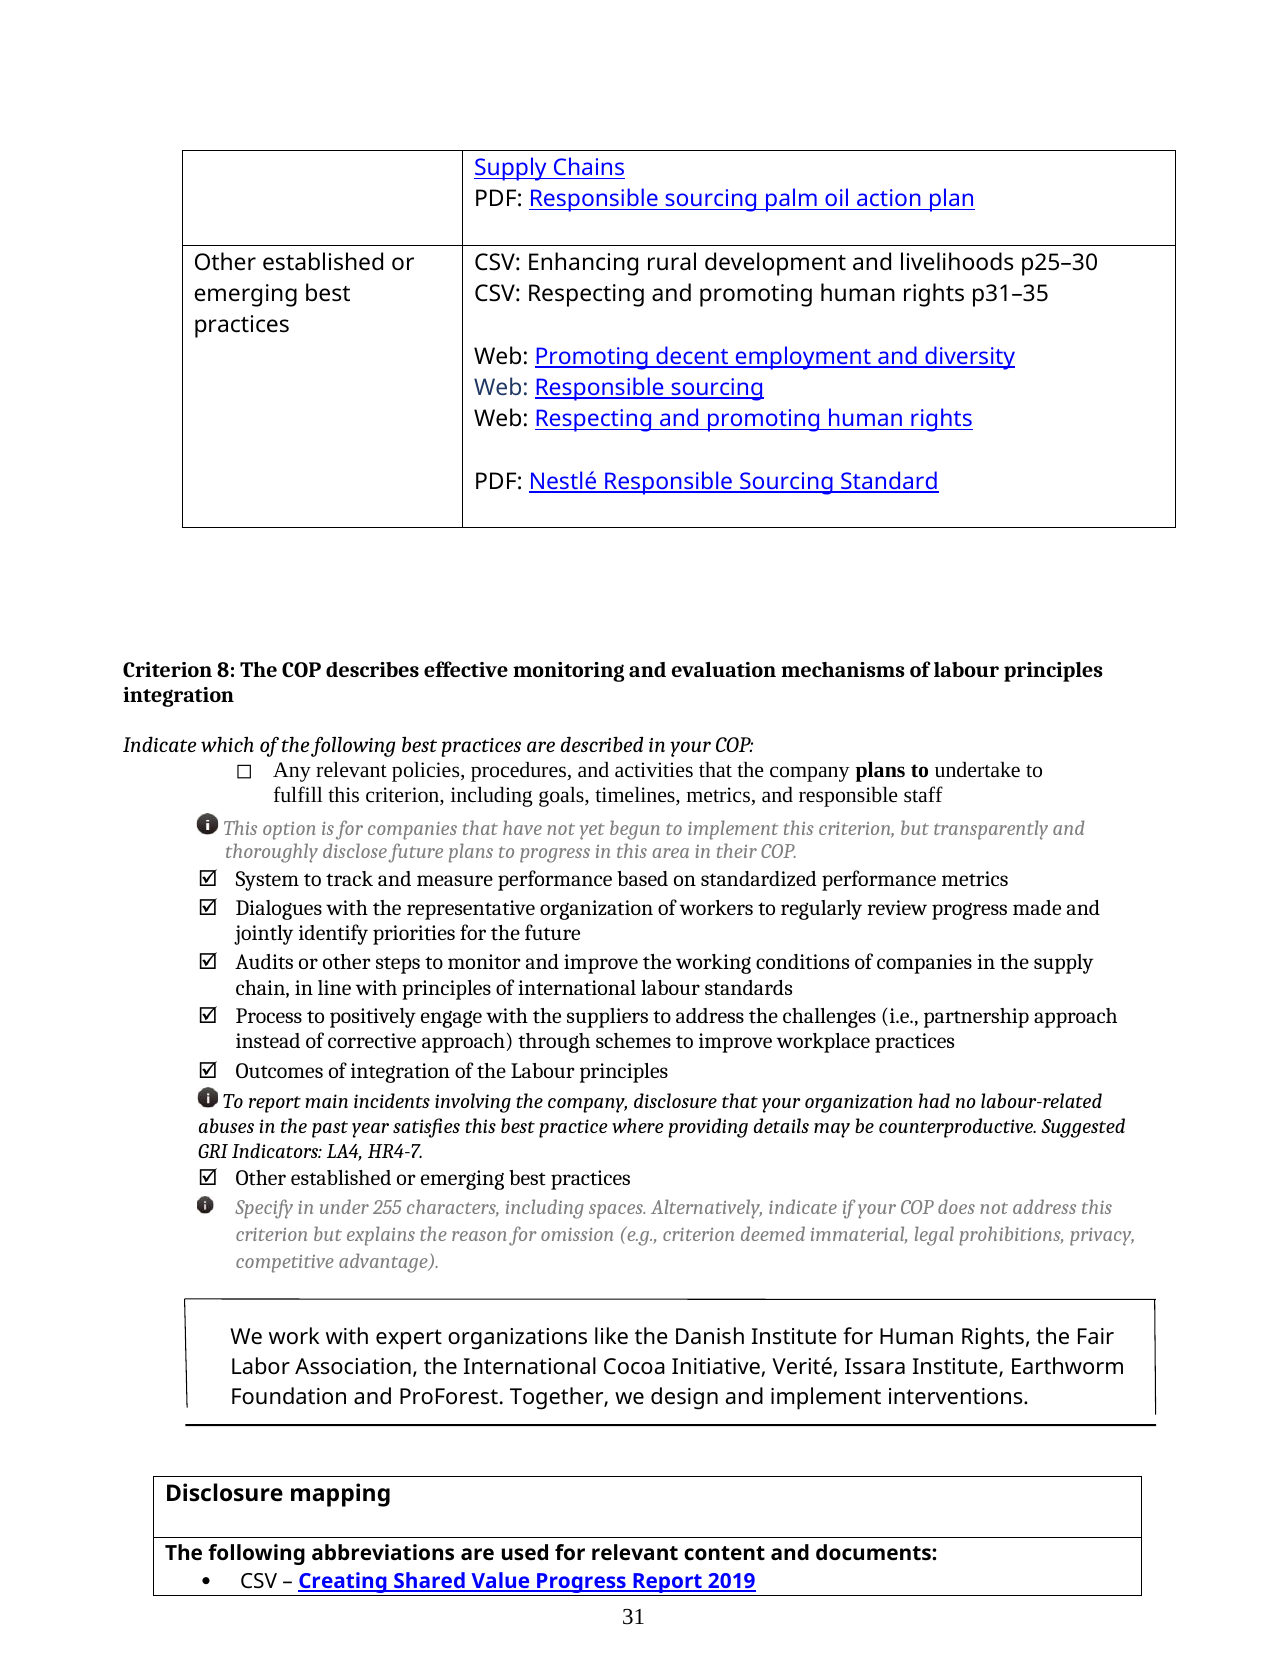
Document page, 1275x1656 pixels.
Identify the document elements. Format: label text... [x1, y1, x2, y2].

list Any relevant policies, procedures, and activities that the company plans to undertake to fulfill this criterion, including goals, timelines, metrics, and responsible staff [235, 758, 1060, 807]
text Indicate which of the following best practices are described in your COP: [123, 733, 1144, 758]
list Audits or other steps to monitor and improve the working conditions of companies in the supply chain, in line with principles of international labour standards [198, 950, 1098, 1000]
text Criterion 8: The COP describes effective monitoring and evaluation mechanisms of labour principles integration [123, 657, 1125, 708]
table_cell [463, 151, 1175, 245]
text To report main incidents involving the company, disclosure that your organization had no labour-related abuses in the past year satisfies this best practice where providing details may be counterproductive. Suggested GRI Indicators: LA4, HR4-7. [198, 1088, 1131, 1163]
list We work with expert organizations like the Danish Institute for Human Rights, the Fair Labor Association, the International Cocoa Initiative, Verité, Issara Institute, Earthworm Foundation and ProForest. Together, we design and implement interventions. [230, 1321, 1144, 1411]
table_header Disclosure mapping [154, 1477, 1141, 1537]
text This option is for companies that have not yet begun to implement this criterion, but transparently and thoroughly disclose future plans to progress in this area in their COP. [197, 813, 1110, 864]
picture [197, 1087, 218, 1108]
table_cell Other established or emerging best practices [183, 246, 462, 527]
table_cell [154, 1538, 1141, 1594]
list System to track and measure performance based on standardized performance metrics [198, 867, 1144, 892]
list Process to positively engage with the suppliers to address the challenges (i.e., partnership approach instead of corrective approach) through schemes to improve workplace practices [198, 1004, 1125, 1054]
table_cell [183, 151, 462, 245]
picture [197, 1196, 214, 1214]
list Outcomes of integration of the Labour principles [198, 1058, 1144, 1084]
table_cell CSV: Enhancing rural development and livelihoods p25–30 CSV: Respecting and promoting human rights p31–35 Web: Promoting decent employment and diversity Web: Responsible sourcing Web: Respecting and promoting human rights PDF: Nestlé Responsible Sourcing Standard [463, 246, 1175, 527]
picture [196, 813, 219, 835]
text Specify in under 255 characters, including spaces. Alternatively, indicate if your COP does not address this criterion but explains the reason for omission (e.g., criterion deemed immaterial, legal prohibitions, privacy, competitive advantage). [235, 1196, 1144, 1274]
list Other established or emerging best practices [198, 1166, 1144, 1191]
list Dialogues with the representative organization of workers to regularly review progress made and jointly identify priorities for the future [198, 896, 1108, 946]
